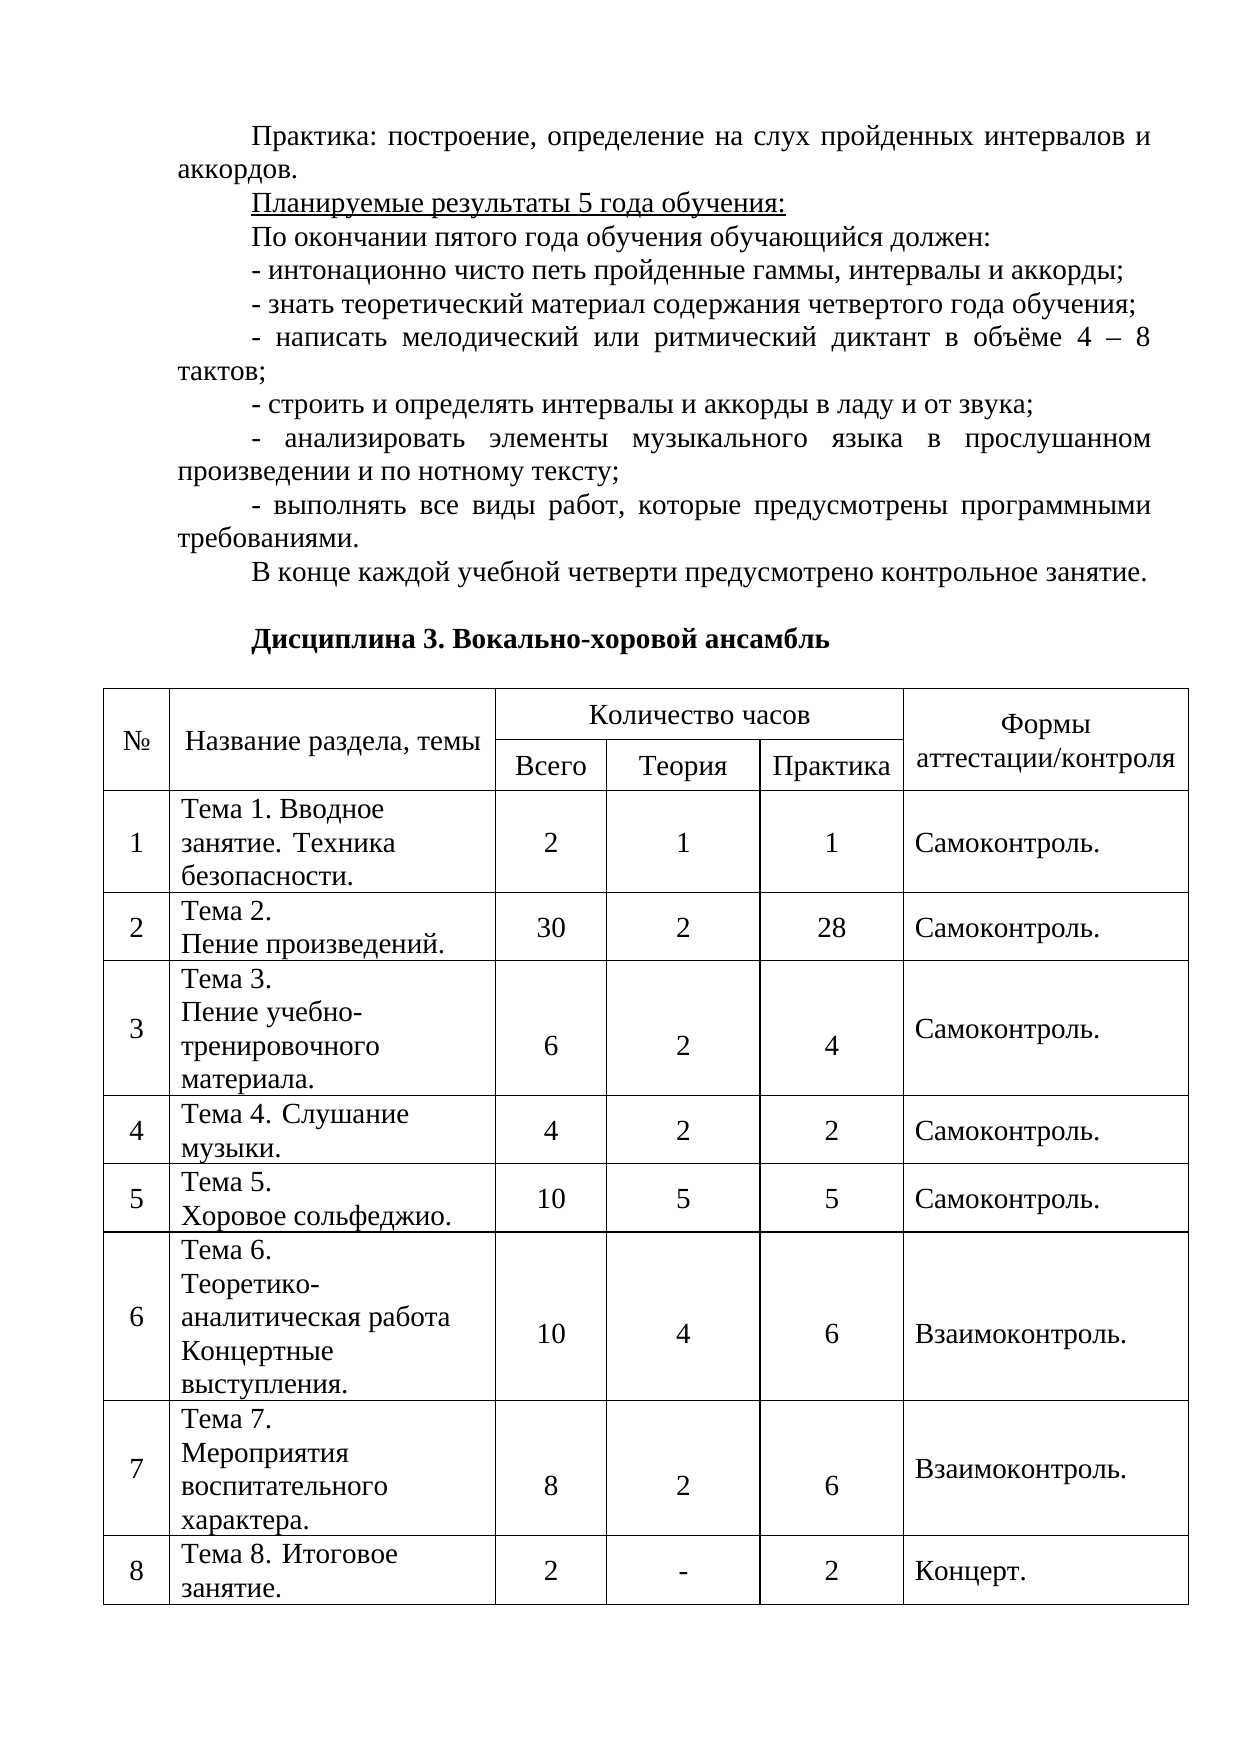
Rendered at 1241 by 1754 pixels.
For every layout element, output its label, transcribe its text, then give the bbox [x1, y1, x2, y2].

table_cell Самоконтроль. [904, 1164, 1188, 1231]
table_cell 2 [104, 893, 169, 960]
text Планируемые результаты 5 года обучения: [177, 185, 1152, 219]
table_cell Тема 7. Мероприятия воспитательного характера. [170, 1401, 495, 1535]
table_cell 3 [104, 961, 169, 1095]
table_cell Тема 3. Пение учебно-тренировочного материала. [170, 961, 495, 1095]
table_cell 4 [104, 1096, 169, 1163]
table_header Формы аттестации/контроля [904, 689, 1188, 790]
table_cell Концерт. [904, 1536, 1188, 1603]
table_cell 10 [496, 1164, 606, 1231]
table_cell Тема 8. Итоговое занятие. [170, 1536, 495, 1603]
text По окончании пятого года обучения обучающийся должен: [177, 219, 1152, 252]
table_header Название раздела, темы [170, 689, 495, 790]
table_cell Практика [761, 740, 903, 790]
table_cell 5 [761, 1164, 903, 1231]
table_cell Теория [607, 740, 759, 790]
table_cell 5 [607, 1164, 759, 1231]
table_cell 2 [496, 1536, 606, 1603]
table_cell Самоконтроль. [904, 791, 1188, 892]
table_cell 6 [761, 1233, 903, 1400]
table_cell Взаимоконтроль. [904, 1401, 1188, 1535]
table_cell 2 [761, 1536, 903, 1603]
table_cell 30 [496, 893, 606, 960]
text Практика: построение, определение на слух пройденных интервалов и аккордов. [177, 118, 1152, 185]
table_cell 2 [496, 791, 606, 892]
table_cell 4 [607, 1233, 759, 1400]
table_cell Тема 1. Вводное занятие. Техника безопасности. [170, 791, 495, 892]
table_cell 1 [104, 791, 169, 892]
text - строить и определять интервалы и аккорды в ладу и от звука; [177, 386, 1152, 420]
table_cell Самоконтроль. [904, 893, 1188, 960]
text - анализировать элементы музыкального языка в прослушанном произведении и по нотному тексту; [177, 420, 1152, 487]
table_cell 6 [104, 1233, 169, 1400]
table_cell Самоконтроль. [904, 1096, 1188, 1163]
table_cell 10 [496, 1233, 606, 1400]
table_cell 28 [761, 893, 903, 960]
table_header Количество часов [496, 689, 903, 739]
table_cell 4 [761, 961, 903, 1095]
text - выполнять все виды работ, которые предусмотрены программными требованиями. [177, 487, 1152, 554]
table_cell 6 [496, 961, 606, 1095]
text - знать теоретический материал содержания четвертого года обучения; [177, 286, 1152, 319]
table_cell 8 [496, 1401, 606, 1535]
table_cell Самоконтроль. [904, 961, 1188, 1095]
table_cell - [607, 1536, 759, 1603]
table_cell Тема 4. Слушание музыки. [170, 1096, 495, 1163]
table_cell Всего [496, 740, 606, 790]
table_cell 7 [104, 1401, 169, 1535]
table_cell 5 [104, 1164, 169, 1231]
table_cell Взаимоконтроль. [904, 1233, 1188, 1400]
table_cell 2 [607, 1096, 759, 1163]
table_cell 1 [607, 791, 759, 892]
table_cell Тема 6. Теоретико-аналитическая работа Концертные выступления. [170, 1233, 495, 1400]
table_cell Тема 2. Пение произведений. [170, 893, 495, 960]
text Дисциплина 3. Вокально-хоровой ансамбль [177, 621, 1152, 655]
table_cell 6 [761, 1401, 903, 1535]
table_cell 2 [607, 961, 759, 1095]
table_cell Тема 5. Хоровое сольфеджио. [170, 1164, 495, 1231]
table_cell 2 [607, 1401, 759, 1535]
table_cell 2 [761, 1096, 903, 1163]
table_cell 2 [607, 893, 759, 960]
text - написать мелодический или ритмический диктант в объёме 4 – 8 тактов; [177, 319, 1152, 386]
text - интонационно чисто петь пройденные гаммы, интервалы и аккорды; [177, 252, 1152, 286]
text В конце каждой учебной четверти предусмотрено контрольное занятие. [177, 554, 1152, 588]
table_cell 4 [496, 1096, 606, 1163]
table_cell 1 [761, 791, 903, 892]
table_cell 8 [104, 1536, 169, 1603]
table_header № [104, 689, 169, 790]
